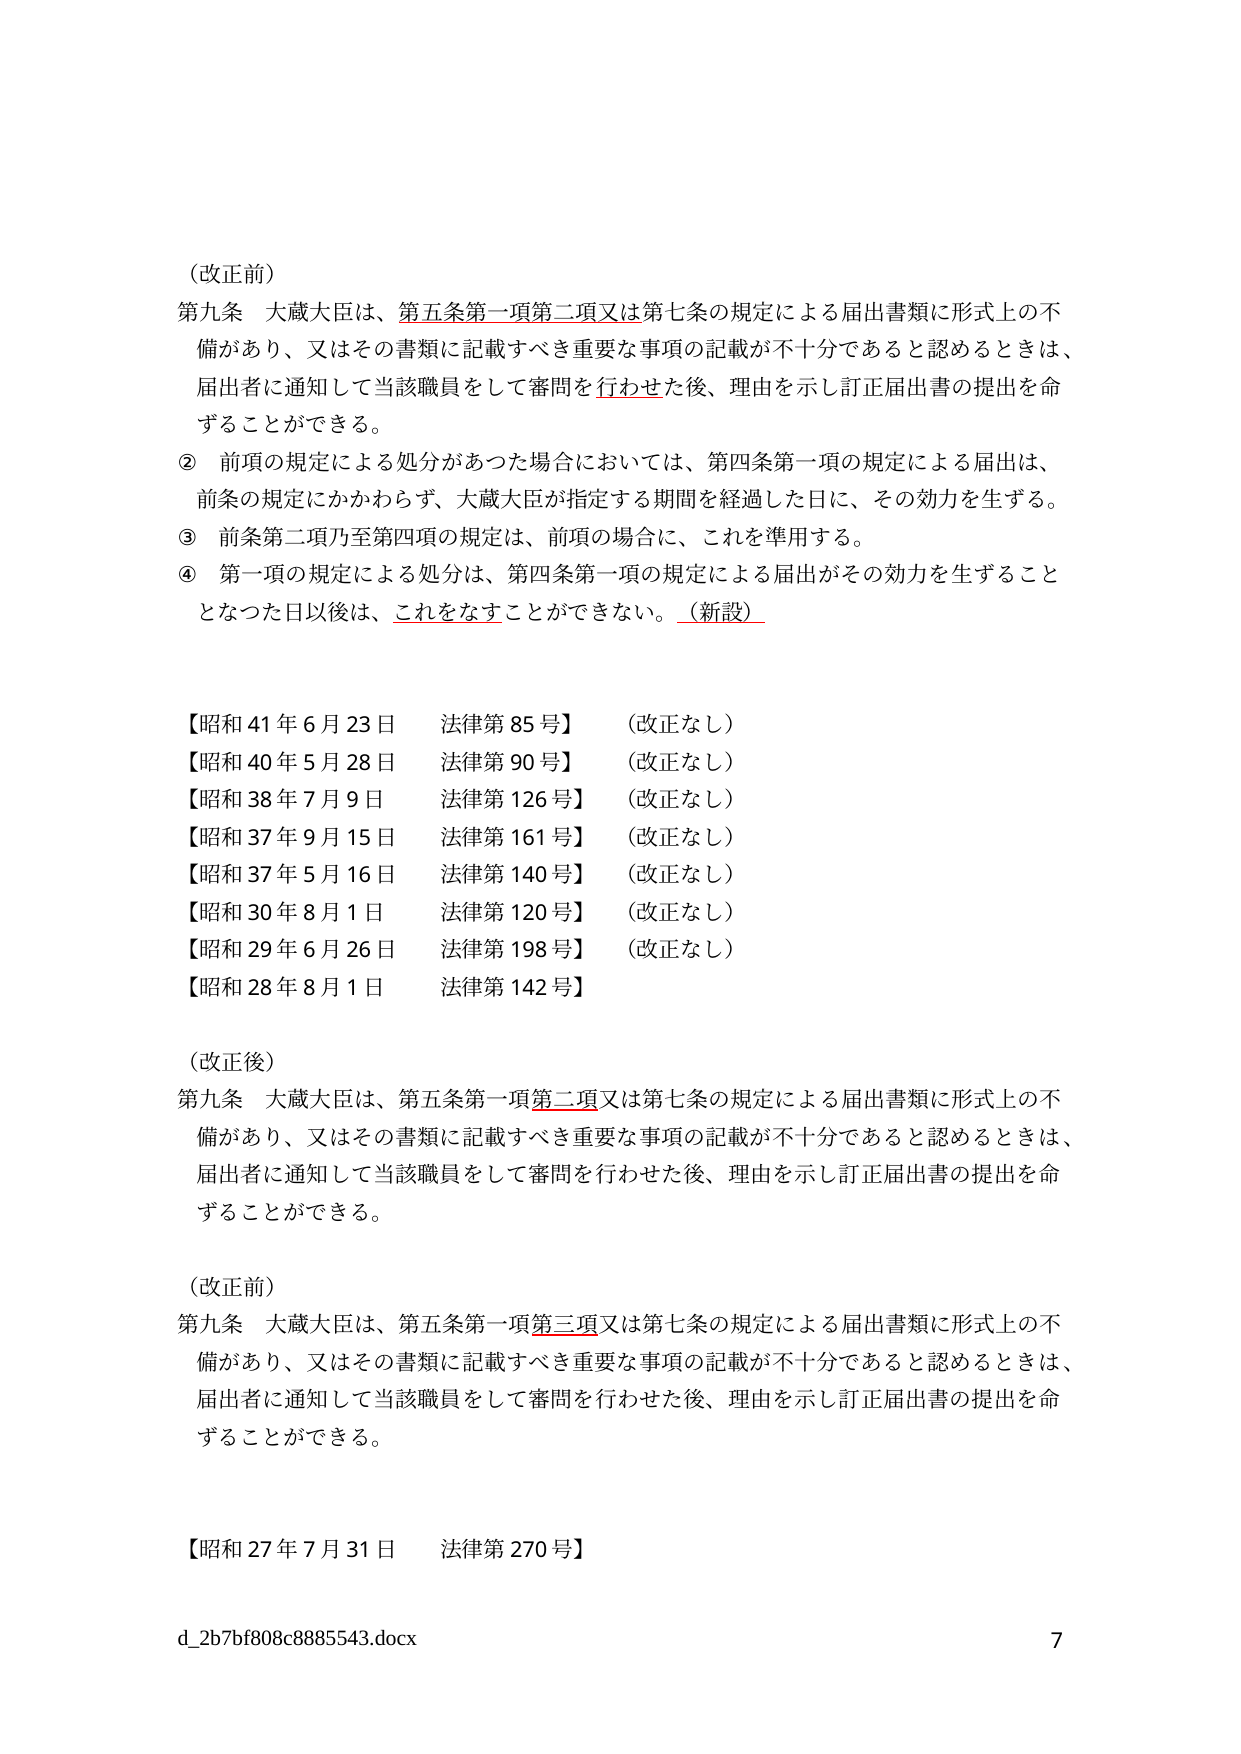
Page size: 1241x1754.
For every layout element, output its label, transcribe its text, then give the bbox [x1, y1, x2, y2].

text 【昭和28年8月1日 法律第142号】 [177, 967, 1063, 1004]
text 【昭和40年5月28日 法律第90号】 （改正なし） [177, 742, 1063, 779]
text ③ 前条第二項乃至第四項の規定は、前項の場合に、これを準用する。 [177, 517, 1063, 554]
text （改正後） [177, 1042, 1063, 1079]
text ④ 第一項の規定による処分は、第四条第一項の規定による届出がその効力を生ずることとなつた日以後は、これをなすことができない。（新設） [177, 554, 1063, 629]
text 第九条 大蔵大臣は、第五条第一項第二項又は第七条の規定による届出書類に形式上の不備があり、又はその書類に記載すべき重要な事項の記載が不十分であると認めるときは、届出者に通知して当該職員をして審問を行わせた後、理由を示し訂正届出書の提出を命ずることができる。 [177, 1079, 1063, 1229]
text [177, 442, 1063, 517]
text 【昭和27年7月31日 法律第270号】 [177, 1529, 1063, 1567]
text 第九条 大蔵大臣は、第五条第一項第二項又は第七条の規定による届出書類に形式上の不備があり、又はその書類に記載すべき重要な事項の記載が不十分であると認めるときは、届出者に通知して当該職員をして審問を行わせた後、理由を示し訂正届出書の提出を命ずることができる。 [177, 292, 1063, 442]
text （改正前） [177, 254, 1063, 292]
text 【昭和37年5月16日 法律第140号】 （改正なし） [177, 854, 1063, 892]
text 【昭和29年6月26日 法律第198号】 （改正なし） [177, 929, 1063, 967]
text 【昭和38年7月9日 法律第126号】 （改正なし） [177, 779, 1063, 817]
text 【昭和41年6月23日 法律第85号】 （改正なし） [177, 704, 1063, 742]
text （改正前） [177, 1267, 1063, 1304]
text 【昭和30年8月1日 法律第120号】 （改正なし） [177, 892, 1063, 929]
text 【昭和37年9月15日 法律第161号】 （改正なし） [177, 817, 1063, 854]
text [177, 1304, 1063, 1454]
